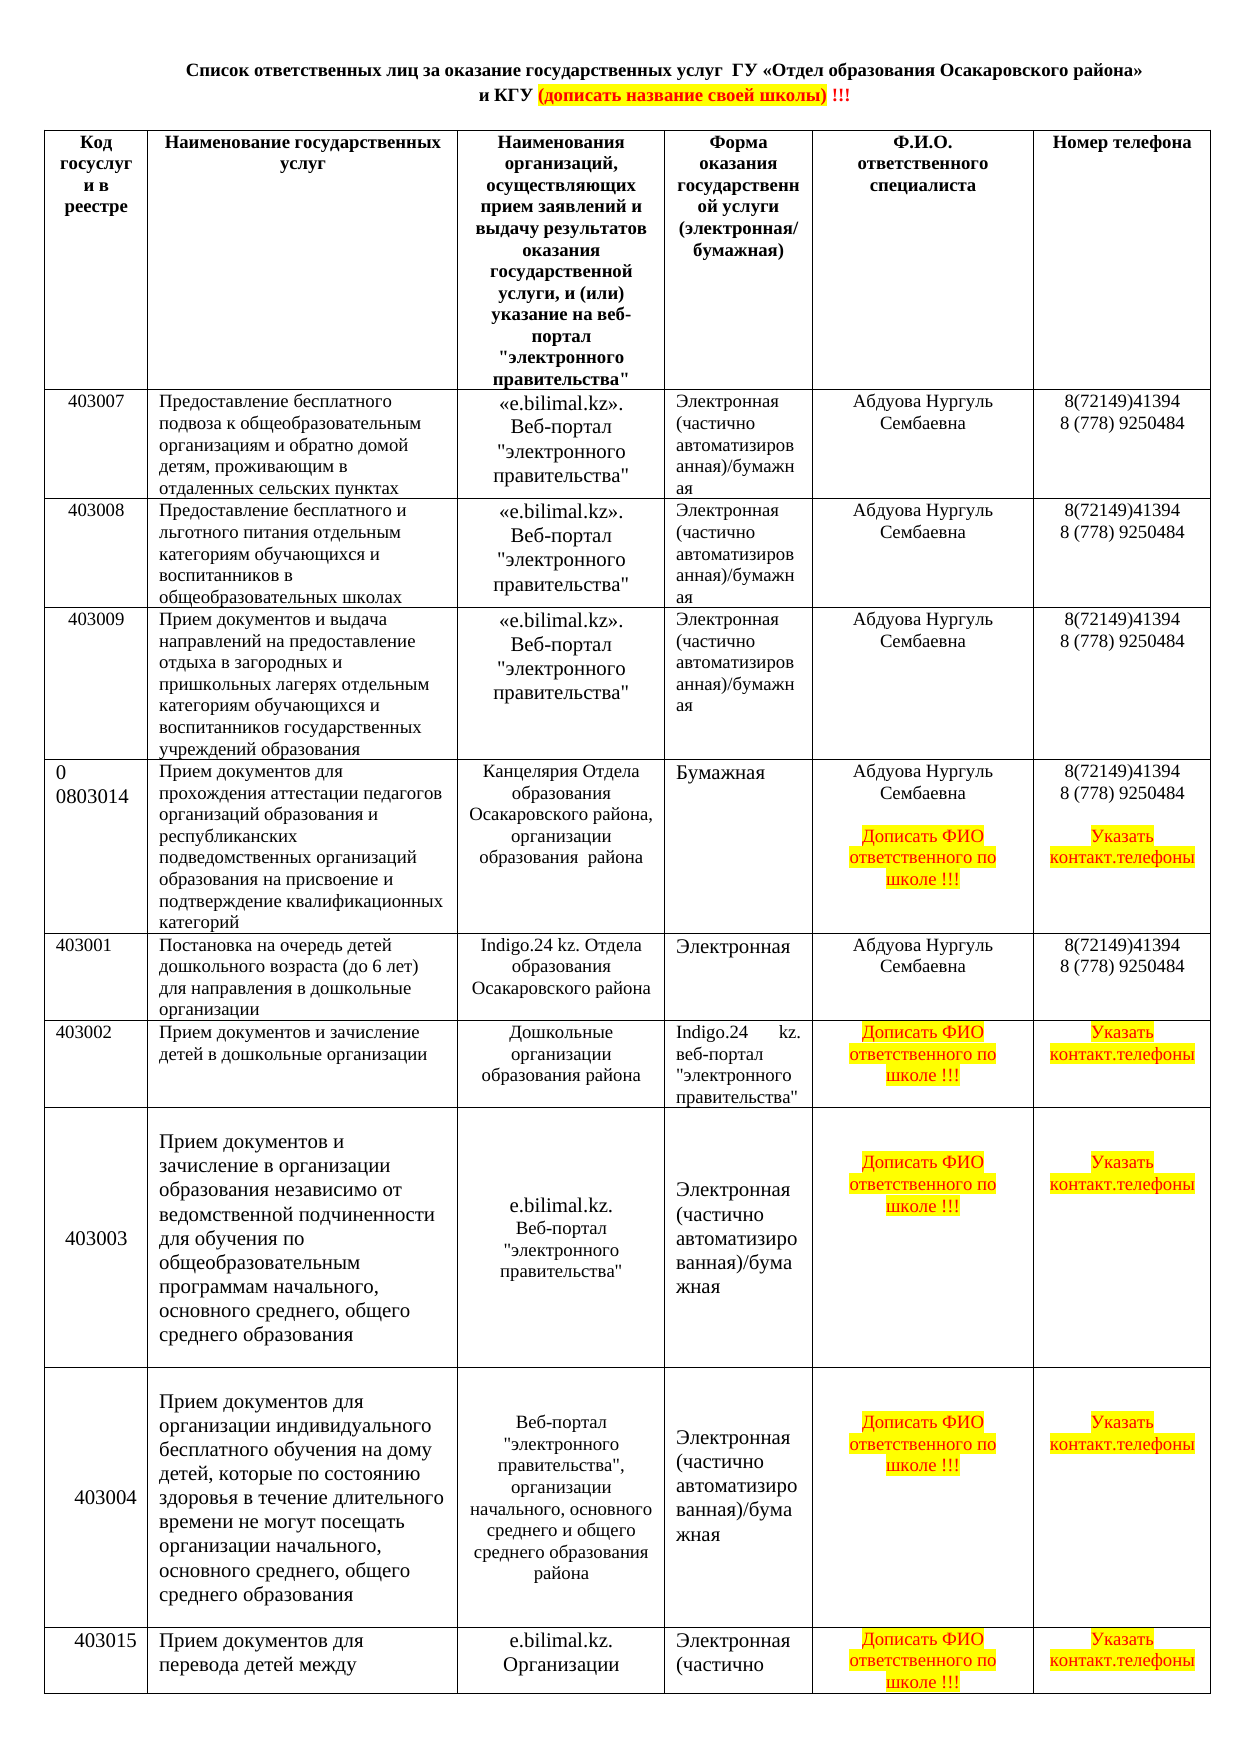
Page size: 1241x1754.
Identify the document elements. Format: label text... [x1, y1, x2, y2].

table_cell Дошкольные организации образования района [458, 1021, 664, 1107]
table_cell Электронная (частично автоматизированная)/бумажная [665, 390, 812, 498]
table_cell 403003 [45, 1108, 147, 1367]
table_cell 403015 [45, 1628, 147, 1692]
table_header Код госуслуги в реестре [45, 131, 147, 389]
table_cell Дописать ФИО ответственного по школе !!! [960, 1628, 1033, 1692]
table_cell Прием документов и выдача направлений на предоставление отдыха в загородных и пришкольных лагерях отдельным категориям обучающихся и воспитанников государственных учреждений образования [148, 608, 457, 759]
table_cell Бумажная [665, 760, 812, 933]
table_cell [1034, 1368, 1210, 1627]
table_cell 8(72149)41394 8 (778) 9250484 Указать контакт.телефоны [1034, 760, 1210, 933]
table_cell 00803014 [45, 760, 147, 933]
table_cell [665, 1368, 812, 1627]
table_cell Прием документов для прохождения аттестации педагогов организаций образования и республиканских подведомственных организаций образования на присвоение и подтверждение квалификационных категорий [148, 760, 457, 933]
table_cell Абдуова Нургуль Сембаевна [813, 934, 1033, 1020]
table_header Номер телефона [1034, 131, 1210, 389]
table_cell 403009 [45, 608, 147, 759]
table_cell Электронная (частично автоматизированная)/бумажная [665, 499, 812, 607]
table_cell 403008 [45, 499, 147, 607]
table_cell «e.bilimal.kz». Веб-портал "электронного правительства" [458, 499, 664, 607]
table_cell Канцелярия Отдела образования Осакаровского района, организации образования района [458, 760, 664, 933]
table_cell Абдуова Нургуль Сембаевна [813, 390, 1033, 498]
table_cell Прием документов и зачисление в организации образования независимо от ведомственной подчиненности для обучения по общеобразовательным программам начального, основного среднего, общего среднего образования [148, 1108, 457, 1367]
table_header Наименование государственных услуг [148, 131, 457, 389]
table_cell Веб-портал "электронного правительства", организации начального, основного среднего и общего среднего образования района [458, 1368, 664, 1627]
table_cell Абдуова Нургуль Сембаевна [813, 499, 1033, 607]
table_cell 8(72149)41394 8 (778) 9250484 [1034, 499, 1210, 607]
table_cell Дописать ФИО ответственного по школе !!! [813, 1628, 886, 1692]
table_cell 403004 [45, 1368, 147, 1627]
table_cell 8(72149)41394 8 (778) 9250484 [1034, 934, 1210, 1020]
table_header Ф.И.О. ответственного специалиста [813, 131, 1033, 389]
table_cell Indigo.24 kz. веб-портал "электронного правительства" [665, 1021, 812, 1107]
table_cell Прием документов для организации индивидуального бесплатного обучения на дому детей, которые по состоянию здоровья в течение длительного времени не могут посещать организации начального, основного среднего, общего среднего образования [148, 1368, 457, 1627]
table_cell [813, 1368, 1033, 1627]
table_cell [148, 1628, 457, 1692]
table_header Наименования организаций, осуществляющих прием заявлений и выдачу результатов оказания государственной услуги, и (или) указание на веб-портал "электронного правительства" [458, 131, 664, 389]
table_cell Предоставление бесплатного и льготного питания отдельным категориям обучающихся и воспитанников в общеобразовательных школах [148, 499, 457, 607]
table_cell e.bilimal.kz. Веб-портал "электронного правительства" [458, 1108, 664, 1367]
table_cell Электронная (частично автоматизированная)/бумажная [665, 608, 812, 759]
table_cell Абдуова Нургуль Сембаевна Дописать ФИО ответственного по школе !!! [813, 760, 1033, 933]
table_cell Указать контакт.телефоны [1034, 1108, 1210, 1367]
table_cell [458, 1628, 664, 1692]
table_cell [665, 1628, 812, 1692]
table_cell Indigo.24 kz. Отдела образования Осакаровского района [458, 934, 664, 1020]
table_header Форма оказания государственной услуги (электронная/ бумажная) [665, 131, 812, 389]
table_cell Постановка на очередь детей дошкольного возраста (до 6 лет) для направления в дошкольные организации [148, 934, 457, 1020]
table_cell «e.bilimal.kz». Веб-портал "электронного правительства" [458, 390, 664, 498]
text Список ответственных лиц за оказание государственных услуг ГУ «Отдел образования Осакаровского района» и КГУ (дописать название своей школы) !!! [177, 59, 1152, 106]
table_cell Электронная (частично автоматизированная)/бумажная [665, 1108, 812, 1367]
table_cell Предоставление бесплатного подвоза к общеобразовательным организациям и обратно домой детям, проживающим в отдаленных сельских пунктах [148, 390, 457, 498]
table_cell Дописать ФИО ответственного по школе !!! [813, 1108, 1033, 1367]
table_cell Абдуова Нургуль Сембаевна [813, 608, 1033, 759]
table_cell 403007 [45, 390, 147, 498]
table_cell Прием документов и зачисление детей в дошкольные организации [148, 1021, 457, 1107]
table_cell Дописать ФИО ответственного по школе !!! [813, 1021, 1033, 1107]
table_cell Электронная [665, 934, 812, 1020]
table_cell 403002 [45, 1021, 147, 1107]
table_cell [1034, 1628, 1210, 1692]
table_cell 403001 [45, 934, 147, 1020]
table_cell «e.bilimal.kz». Веб-портал "электронного правительства" [458, 608, 664, 759]
table_cell Указать контакт.телефоны [1034, 1021, 1210, 1107]
table_cell 8(72149)41394 8 (778) 9250484 [1034, 390, 1210, 498]
table_cell 8(72149)41394 8 (778) 9250484 [1034, 608, 1210, 759]
